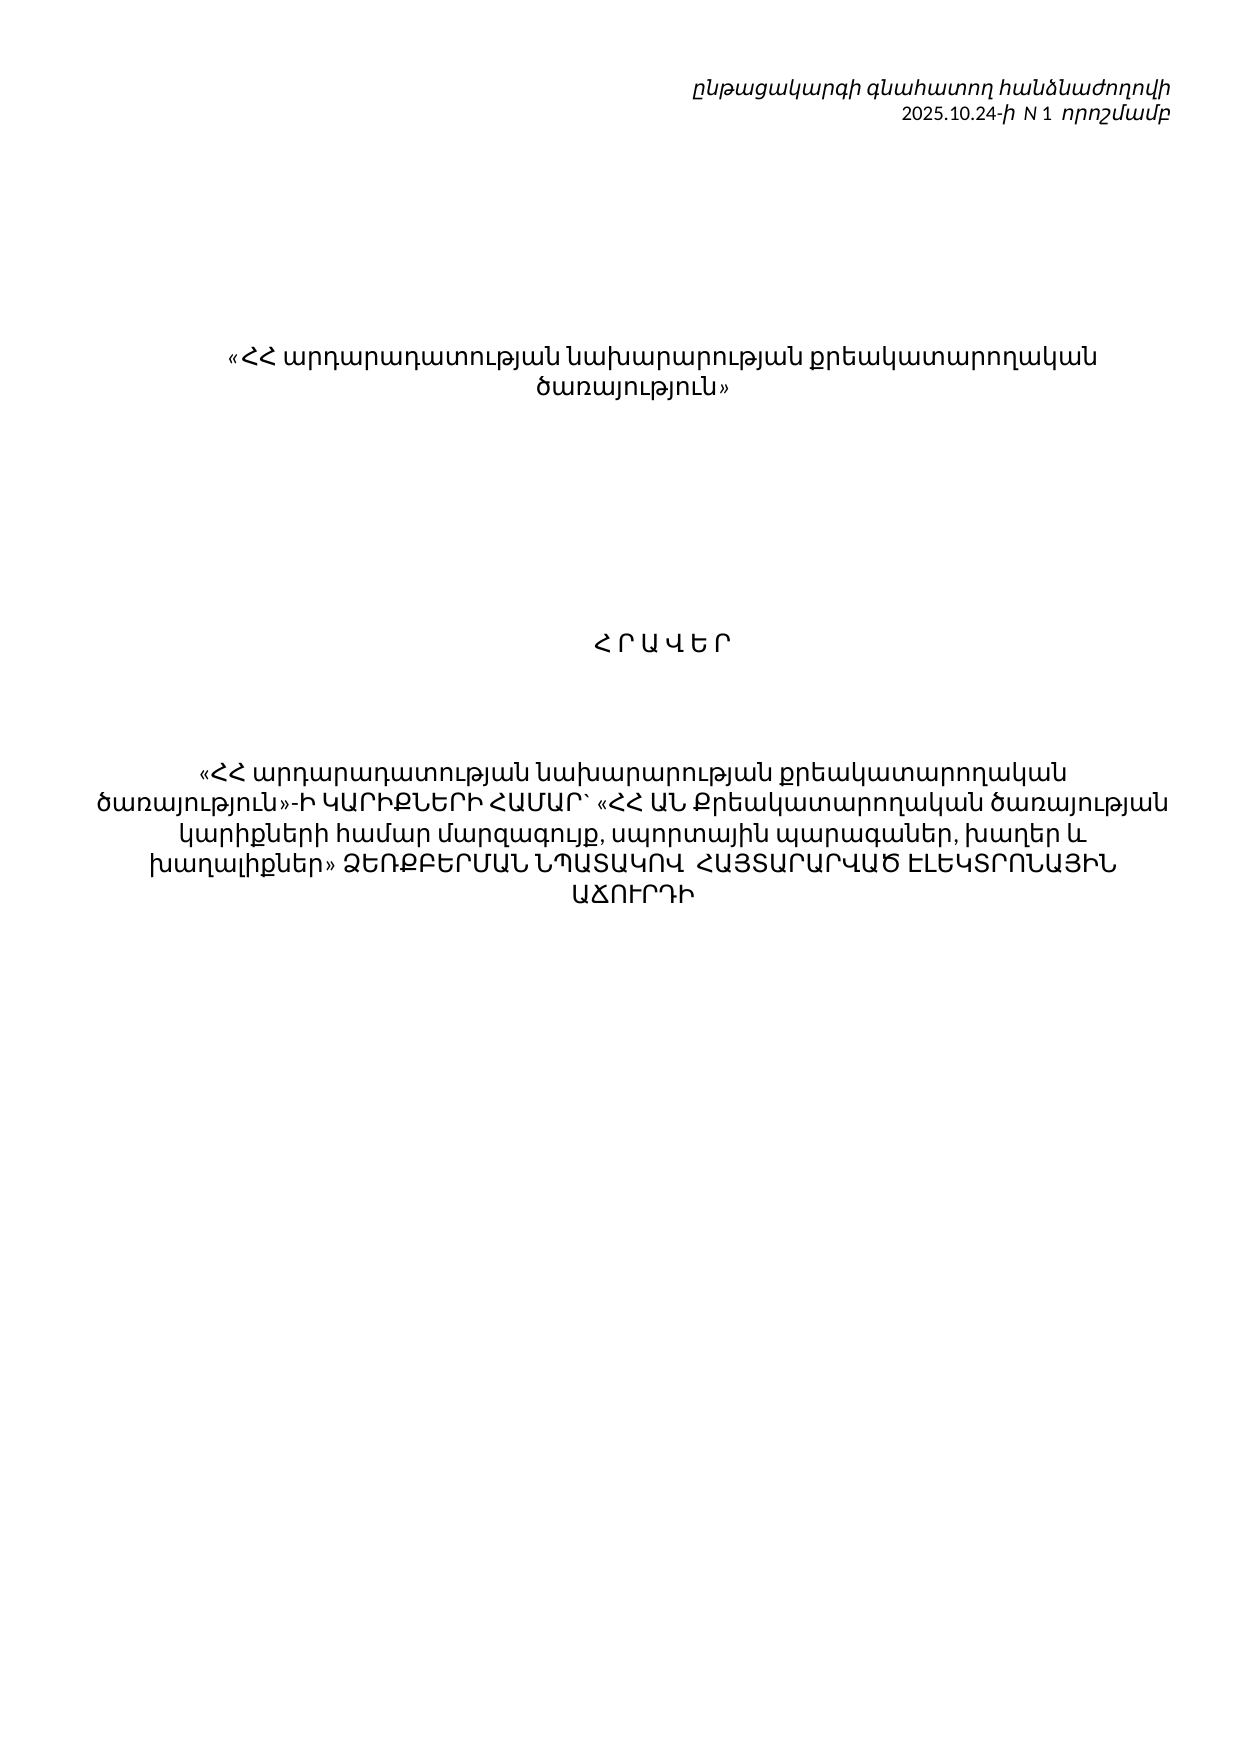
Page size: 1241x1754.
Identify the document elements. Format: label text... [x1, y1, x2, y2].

text Հ Ր Ա Վ Ե Ր [94, 628, 1172, 658]
text «ՀՀ արդարադատության նախարարության քրեակատարողական ծառայություն»-Ի ԿԱՐԻՔՆԵՐԻ ՀԱՄԱՐ` «ՀՀ ԱՆ Քրեակատարողական ծառայության կարիքների համար մարզագույք, սպորտային պարագաներ, խաղեր և խաղալիքներ» ՁԵՌՔԲԵՐՄԱՆ ՆՊԱՏԱԿՈՎ ՀԱՅՏԱՐԱՐՎԱԾ ԷԼԵԿՏՐՈՆԱՅԻՆ ԱՃՈՒՐԴԻ [94, 757, 1172, 909]
text ընթացակարգի գնահատող հանձնաժողովի [94, 75, 1171, 100]
text « ՀՀ արդարադատության նախարարության քրեակատարողական ծառայություն» [94, 341, 1172, 402]
text 2025.10.24 -ի N 1 որոշմամբ [94, 100, 1171, 126]
